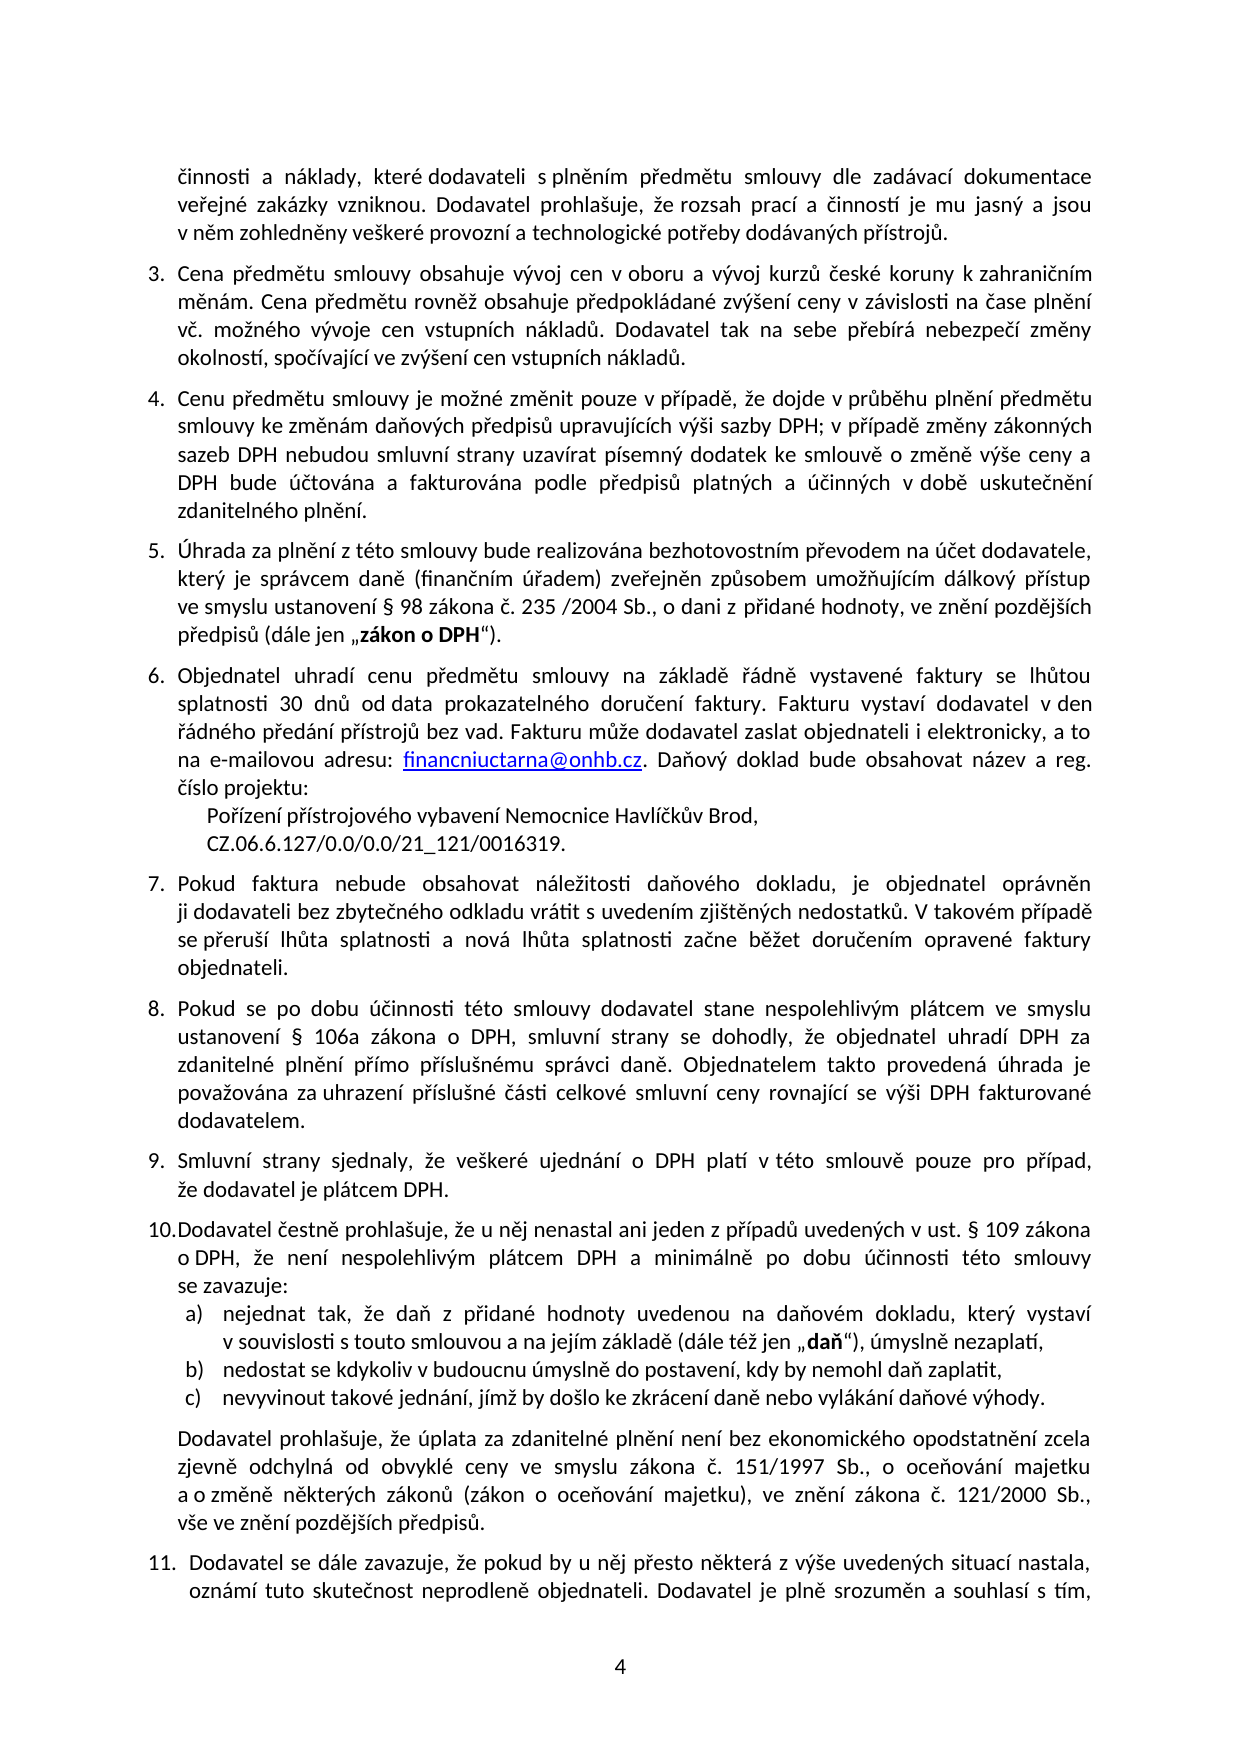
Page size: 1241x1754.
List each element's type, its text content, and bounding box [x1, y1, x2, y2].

list Cena předmětu smlouvy obsahuje vývoj cen v oboru a vývoj kurzů české koruny k zahraničním měnám. Cena předmětu rovněž obsahuje předpokládané zvýšení ceny v závislosti na čase plnění vč. možného vývoje cen vstupních nákladů. Dodavatel tak na sebe přebírá nebezpečí změny okolností, spočívající ve zvýšení cen vstupních nákladů. [148, 259, 1093, 371]
list nevyvinout takové jednání, jímž by došlo ke zkrácení daně nebo vylákání daňové výhody. [185, 1383, 1093, 1411]
list Pokud faktura nebude obsahovat náležitosti daňového dokladu, je objednatel oprávněn ji dodavateli bez zbytečného odkladu vrátit s uvedením zjištěných nedostatků. V takovém případě se přeruší lhůta splatnosti a nová lhůta splatnosti začne běžet doručením opravené faktury objednateli. [148, 869, 1093, 982]
list Pokud se po dobu účinnosti této smlouvy dodavatel stane nespolehlivým plátcem ve smyslu ustanovení § 106a zákona o DPH, smluvní strany se dohodly, že objednatel uhradí DPH za zdanitelné plnění přímo příslušnému správci daně. Objednatelem takto provedená úhrada je považována za uhrazení příslušné části celkové smluvní ceny rovnající se výši DPH fakturované dodavatelem. [148, 994, 1093, 1134]
list Dodavatel čestně prohlašuje, že u něj nenastal ani jeden z případů uvedených v ust. § 109 zákona o DPH, že není nespolehlivým plátcem DPH a minimálně po dobu účinnosti této smlouvy se zavazuje: [148, 1215, 1093, 1299]
list nejednat tak, že daň z přidané hodnoty uvedenou na daňovém dokladu, který vystaví v souvislosti s touto smlouvou a na jejím základě (dále též jen „daň“), úmyslně nezaplatí, [185, 1299, 1093, 1355]
list Dodavatel prohlašuje, že úplata za zdanitelné plnění není bez ekonomického opodstatnění zcela zjevně odchylná od obvyklé ceny ve smyslu zákona č. 151/1997 Sb., o oceňování majetku a o změně některých zákonů (zákon o oceňování majetku), ve znění zákona č. 121/2000 Sb., vše ve znění pozdějších předpisů. [177, 1424, 1093, 1536]
list Smluvní strany sjednaly, že veškeré ujednání o DPH platí v této smlouvě pouze pro případ, že dodavatel je plátcem DPH. [148, 1147, 1093, 1203]
list nedostat se kdykoliv v budoucnu úmyslně do postavení, kdy by nemohl daň zaplatit, [185, 1355, 1093, 1383]
list Úhrada za plnění z této smlouvy bude realizována bezhotovostním převodem na účet dodavatele, který je správcem daně (finančním úřadem) zveřejněn způsobem umožňujícím dálkový přístup ve smyslu ustanovení § 98 zákona č. 235 /2004 Sb., o dani z přidané hodnoty, ve znění pozdějších předpisů (dále jen „zákon o DPH“). [148, 536, 1093, 648]
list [148, 162, 1093, 247]
list Cenu předmětu smlouvy je možné změnit pouze v případě, že dojde v průběhu plnění předmětu smlouvy ke změnám daňových předpisů upravujících výši sazby DPH; v případě změny zákonných sazeb DPH nebudou smluvní strany uzavírat písemný dodatek ke smlouvě o změně výše ceny a DPH bude účtována a fakturována podle předpisů platných a účinných v době uskutečnění zdanitelného plnění. [148, 384, 1093, 524]
list Objednatel uhradí cenu předmětu smlouvy na základě řádně vystavené faktury se lhůtou splatnosti 30 dnů od data prokazatelného doručení faktury. Fakturu vystaví dodavatel v den řádného předání přístrojů bez vad. Fakturu může dodavatel zaslat objednateli i elektronicky, a to na e-mailovou adresu: financniuctarna@onhb.cz. Daňový doklad bude obsahovat název a reg. číslo projektu: [148, 661, 1093, 801]
list Pořízení přístrojového vybavení Nemocnice Havlíčkův Brod, CZ.06.6.127/0.0/0.0/21_121/0016319. [207, 801, 1093, 857]
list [148, 1548, 1093, 1604]
